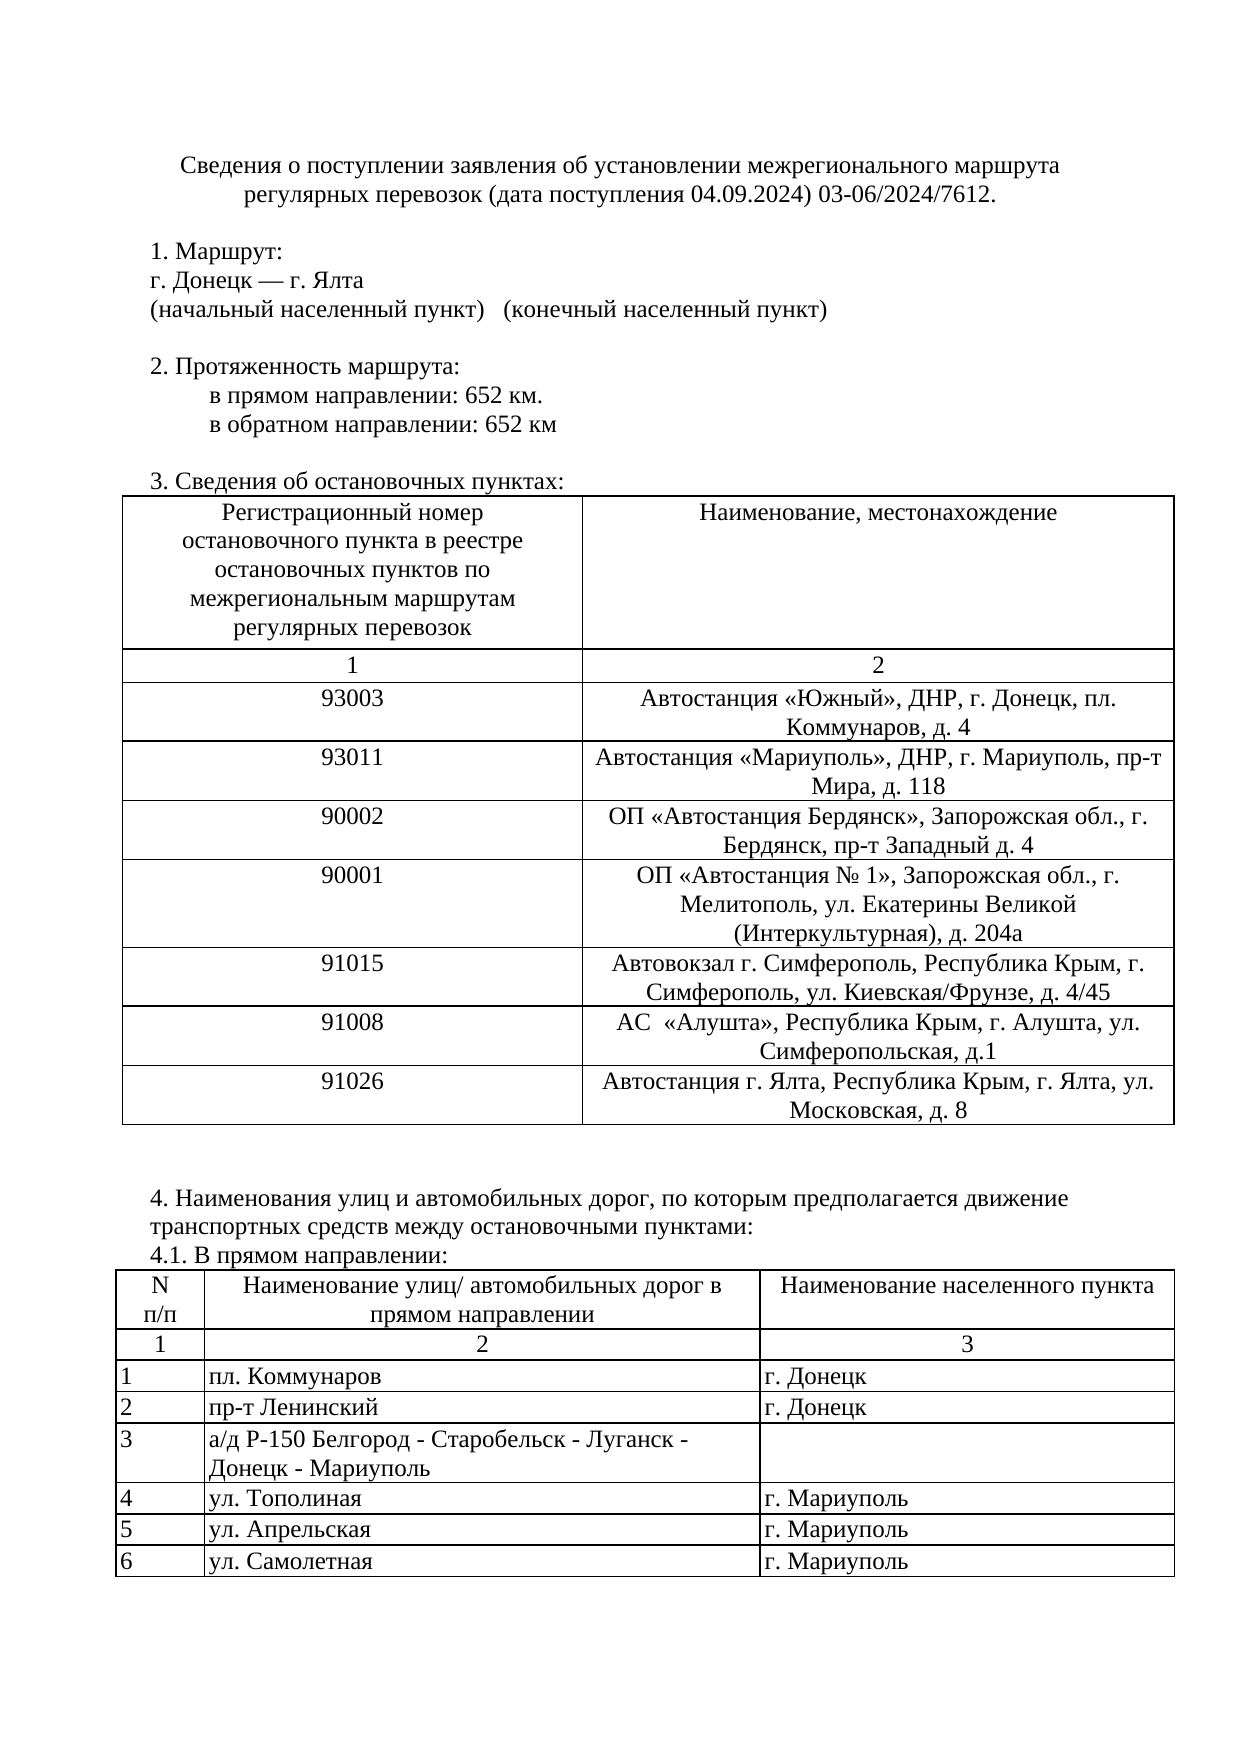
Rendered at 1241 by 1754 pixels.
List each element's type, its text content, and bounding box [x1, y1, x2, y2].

table_cell пр-т Ленинский [205, 1392, 759, 1422]
table_cell Автостанция «Южный», ДНР, г. Донецк, пл. Коммунаров, д. 4 [583, 683, 1173, 740]
table_cell 1 [117, 1361, 204, 1391]
table_cell пл. Коммунаров [205, 1361, 759, 1391]
text 3. Сведения об остановочных пунктах: [150, 466, 1090, 495]
table_cell 91026 [123, 1066, 582, 1123]
table_header Наименование, местонахождение [583, 497, 1173, 648]
table_cell 3 [117, 1424, 204, 1481]
table_cell г. Донецк [761, 1361, 1174, 1391]
table_cell 93003 [123, 683, 582, 740]
table_header Наименование улиц/ автомобильных дорог в прямом направлении [205, 1271, 759, 1328]
table_cell г. Мариуполь [761, 1483, 1174, 1513]
table_cell 4 [117, 1483, 204, 1513]
table_cell ул. Тополиная [205, 1483, 759, 1513]
table_cell 90001 [123, 860, 582, 946]
table_cell 2 [205, 1330, 759, 1359]
table_cell 1 [123, 650, 582, 681]
table_header Регистрационный номер остановочного пункта в реестре остановочных пунктов по межрегиональным маршрутам регулярных перевозок [123, 497, 582, 648]
table_cell Автостанция «Мариуполь», ДНР, г. Мариуполь, пр-т Мира, д. 118 [583, 742, 1173, 799]
table_cell 90002 [123, 801, 582, 858]
table_cell 5 [117, 1515, 204, 1544]
table_cell ОП «Автостанция № 1», Запорожская обл., г. Мелитополь, ул. Екатерины Великой (Интеркультурная), д. 204а [583, 860, 1173, 946]
table_cell а/д Р-150 Белгород - Старобельск - Луганск - Донецк - Мариуполь [205, 1424, 759, 1481]
table_cell г. Мариуполь [761, 1515, 1174, 1544]
table_cell [761, 1424, 1174, 1481]
text 4.1. В прямом направлении: [150, 1240, 1090, 1269]
table_cell 6 [117, 1546, 204, 1576]
text (начальный населенный пункт) (конечный населенный пункт) [150, 294, 1090, 322]
table_cell 91015 [123, 948, 582, 1005]
table_cell ул. Самолетная [205, 1546, 759, 1576]
table_cell 1 [117, 1330, 204, 1359]
table_header N п/п [117, 1271, 204, 1328]
text 2. Протяженность маршрута: [150, 351, 1090, 380]
table_cell г. Мариуполь [761, 1546, 1174, 1576]
table_cell Автостанция г. Ялта, Республика Крым, г. Ялта, ул. Московская, д. 8 [583, 1066, 1173, 1123]
table_cell ул. Апрельская [205, 1515, 759, 1544]
text 1. Маршрут: [150, 236, 1090, 265]
table_cell 3 [761, 1330, 1174, 1359]
table_cell 91008 [123, 1007, 582, 1064]
text Сведения о поступлении заявления об установлении межрегионального маршрута регулярных перевозок (дата поступления 04.09.2024) 03-06/2024/7612. [150, 150, 1090, 207]
text 4. Наименования улиц и автомобильных дорог, по которым предполагается движение транспортных средств между остановочными пунктами: [150, 1183, 1090, 1240]
text г. Донецк — г. Ялта [150, 265, 1090, 294]
table_cell АС «Алушта», Республика Крым, г. Алушта, ул. Симферопольская, д.1 [583, 1007, 1173, 1064]
table_header Наименование населенного пункта [761, 1271, 1174, 1328]
table_cell 93011 [123, 742, 582, 799]
table_cell 2 [583, 650, 1173, 681]
text в прямом направлении: 652 км. [150, 380, 1090, 409]
text в обратном направлении: 652 км [150, 409, 1090, 437]
table_cell ОП «Автостанция Бердянск», Запорожская обл., г. Бердянск, пр-т Западный д. 4 [583, 801, 1173, 858]
table_cell Автовокзал г. Симферополь, Республика Крым, г. Симферополь, ул. Киевская/Фрунзе, д. 4/45 [583, 948, 1173, 1005]
table_cell 2 [117, 1392, 204, 1422]
table_cell г. Донецк [761, 1392, 1174, 1422]
